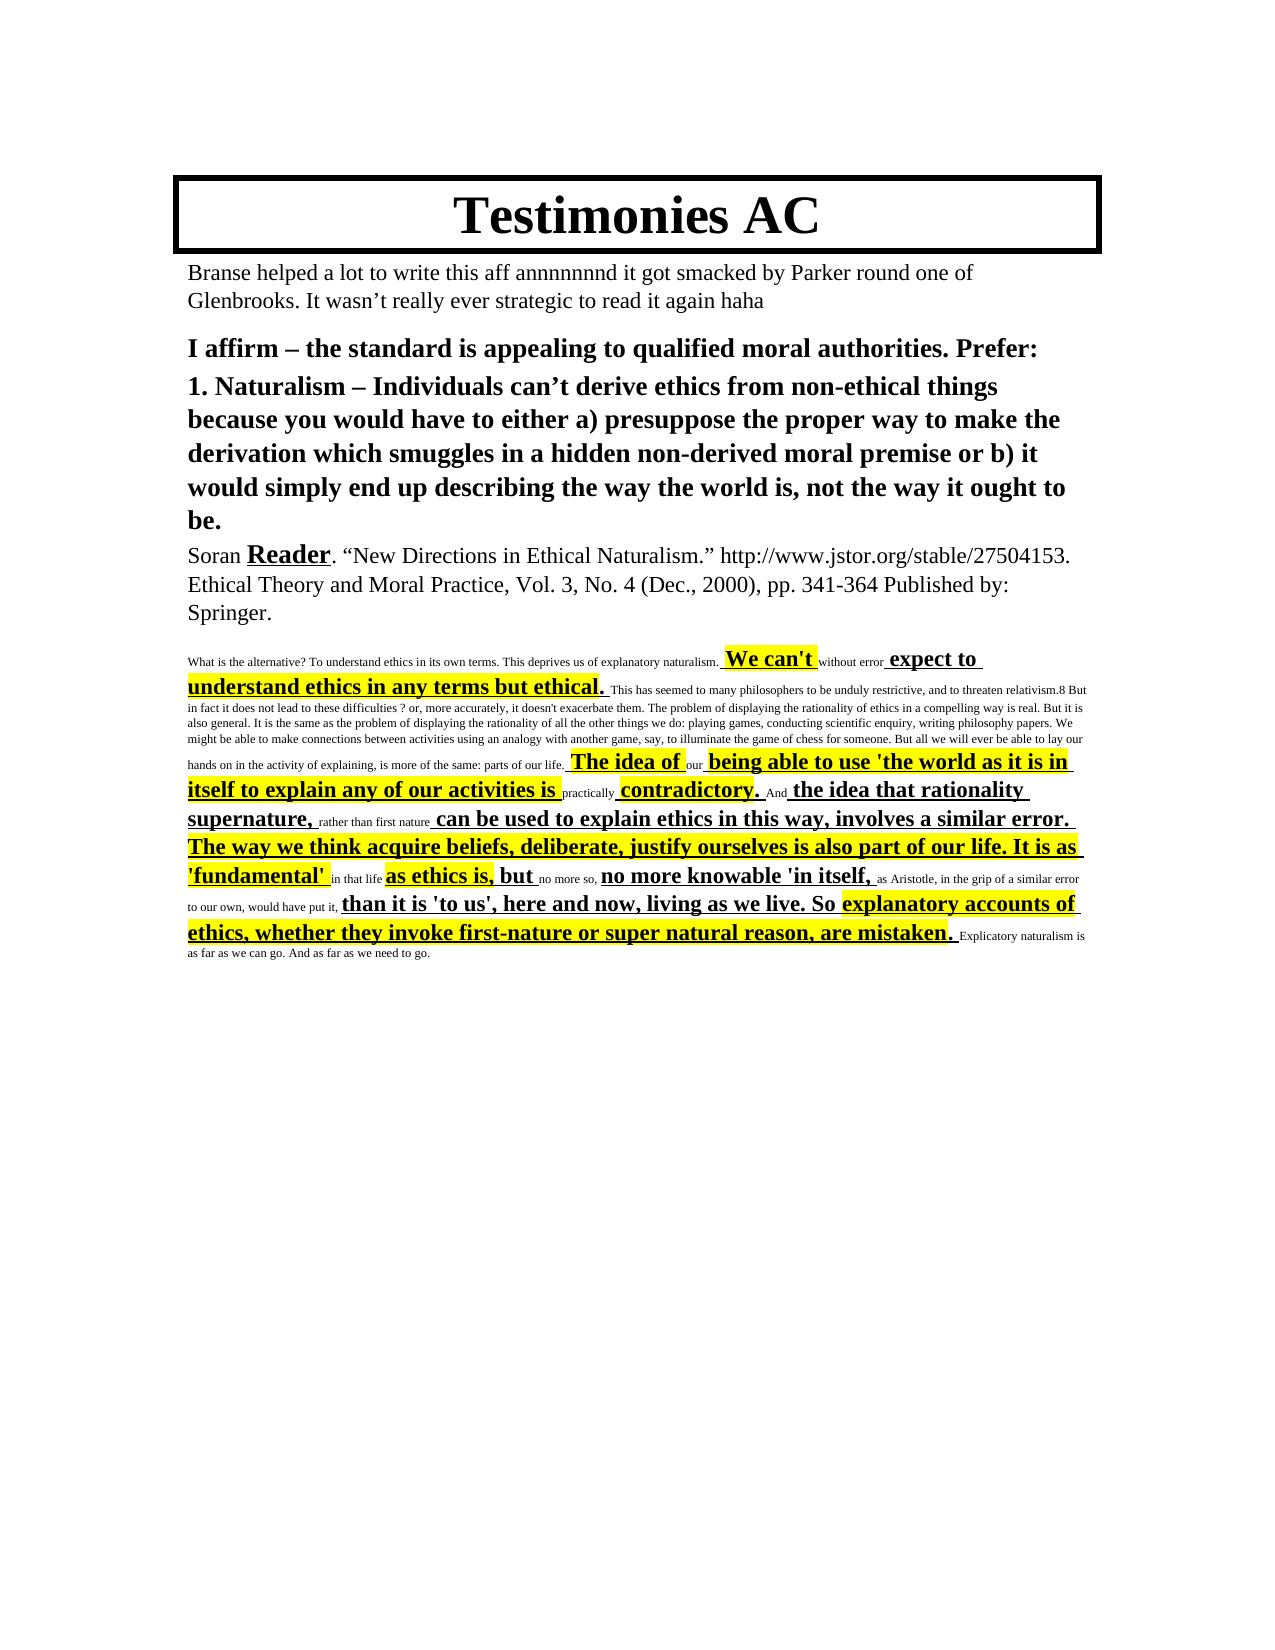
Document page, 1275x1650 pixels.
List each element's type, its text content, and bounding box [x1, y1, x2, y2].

subtitle Testimonies AC [179, 181, 1096, 248]
text Soran Reader. “New Directions in Ethical Naturalism.” http://www.jstor.org/stable/27504153. Ethical Theory and Moral Practice, Vol. 3, No. 4 (Dec., 2000), pp. 341-364 Published by: Springer. [187, 538, 1087, 626]
subtitle I affirm – the standard is appealing to qualified moral authorities. Prefer: [187, 332, 1087, 363]
text Branse helped a lot to write this aff annnnnnnd it got smacked by Parker round one of Glenbrooks. It wasn’t really ever strategic to read it again haha [187, 259, 1087, 314]
text What is the alternative? To understand ethics in its own terms. This deprives us of explanatory naturalism. We can't without error expect to understand ethics in any terms but ethical. This has seemed to many philosophers to be unduly restrictive, and to threaten relativism.8 But in fact it does not lead to these difficulties ? or, more accurately, it doesn't exacerbate them. The problem of displaying the rationality of ethics in a compelling way is real. But it is also general. It is the same as the problem of displaying the rationality of all the other things we do: playing games, conducting scientific enquiry, writing philosophy papers. We might be able to make connections between activities using an analogy with another game, say, to illuminate the game of chess for someone. But all we will ever be able to lay our hands on in the activity of explaining, is more of the same: parts of our life. The idea of our being able to use 'the world as it is in itself to explain any of our activities is practically contradictory. And the idea that rationality supernature, rather than first nature can be used to explain ethics in this way, involves a similar error. The way we think acquire beliefs, deliberate, justify ourselves is also part of our life. It is as 'fundamental' in that life as ethics is, but no more so, no more knowable 'in itself, as Aristotle, in the grip of a similar error to our own, would have put it, than it is 'to us', here and now, living as we live. So explanatory accounts of ethics, whether they invoke first-nature or super natural reason, are mistaken. Explicatory naturalism is as far as we can go. And as far as we need to go. [187, 644, 1087, 961]
subtitle 1. Naturalism – Individuals can’t derive ethics from non-ethical things because you would have to either a) presuppose the proper way to make the derivation which smuggles in a hidden non-derived moral premise or b) it would simply end up describing the way the world is, not the way it ought to be. [187, 370, 1087, 535]
